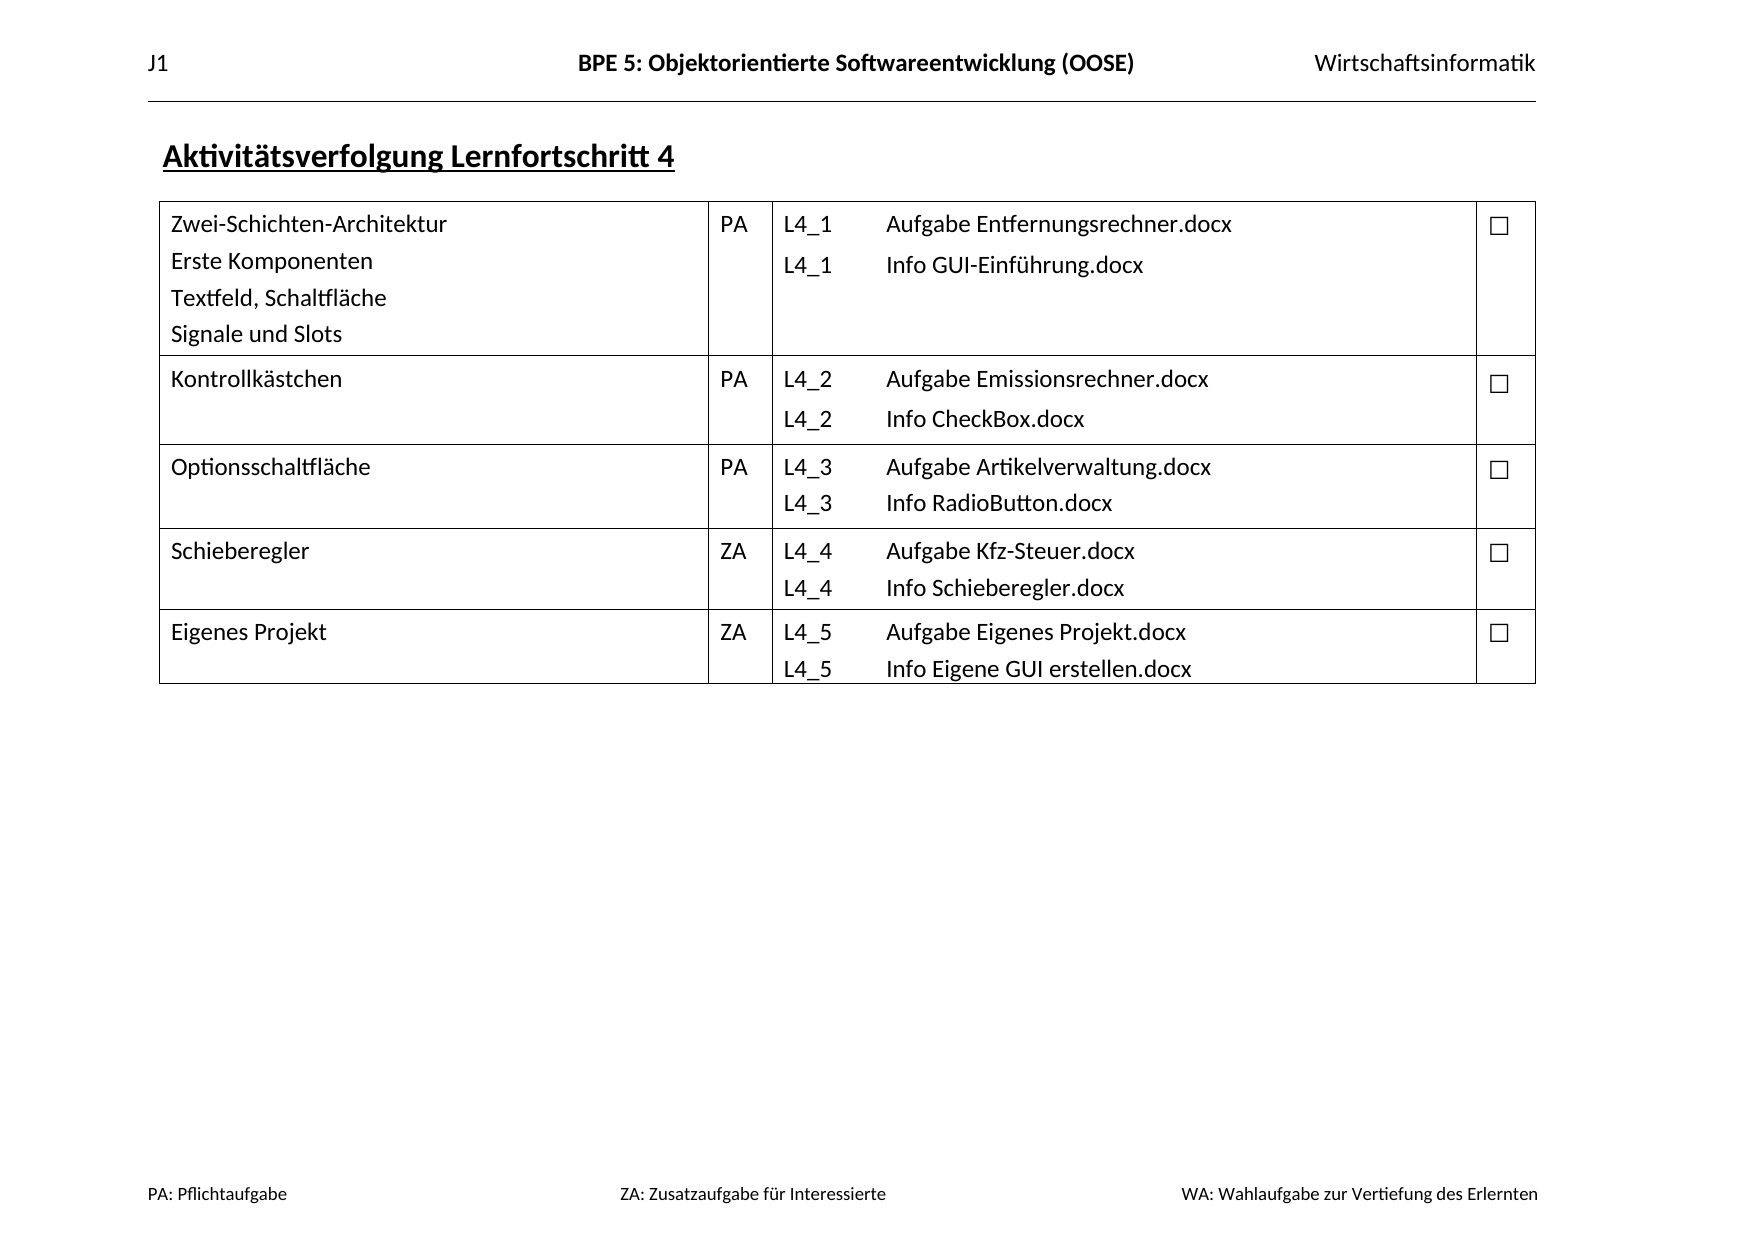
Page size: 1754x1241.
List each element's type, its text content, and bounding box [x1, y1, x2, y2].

table_cell L4_3 Aufgabe Artikelverwaltung.docx L4_3 Info RadioButton.docx [773, 445, 1476, 528]
table_cell [1477, 445, 1535, 528]
table_cell PA [709, 356, 772, 443]
table_cell L4_5 Aufgabe Eigenes Projekt.docx L4_5 Info Eigene GUI erstellen.docx [773, 610, 1476, 683]
text Aktivitätsverfolgung Lernfortschritt 4 [162, 135, 1636, 176]
table_cell [1477, 610, 1535, 683]
table_cell [1477, 356, 1535, 443]
table_cell L4_2 Aufgabe Emissionsrechner.docx L4_2 Info CheckBox.docx [773, 356, 1476, 443]
table_cell L4_4 Aufgabe Kfz-Steuer.docx L4_4 Info Schieberegler.docx [773, 529, 1476, 609]
table_header L4_1 Aufgabe Entfernungsrechner.docx L4_1 Info GUI-Einführung.docx [773, 202, 1476, 355]
table_cell [1477, 529, 1535, 609]
table_cell ZA [709, 529, 772, 609]
table_header PA [709, 202, 772, 355]
table_header Zwei-Schichten-Architektur Erste Komponenten Textfeld, Schaltfläche Signale und Slots [160, 202, 708, 355]
table_header [1477, 202, 1535, 355]
table_cell Kontrollkästchen [160, 356, 708, 443]
table_cell Optionsschaltfläche [160, 445, 708, 528]
table_cell PA [709, 445, 772, 528]
table_cell Eigenes Projekt [160, 610, 708, 683]
table_cell ZA [709, 610, 772, 683]
table_cell Schieberegler [160, 529, 708, 609]
